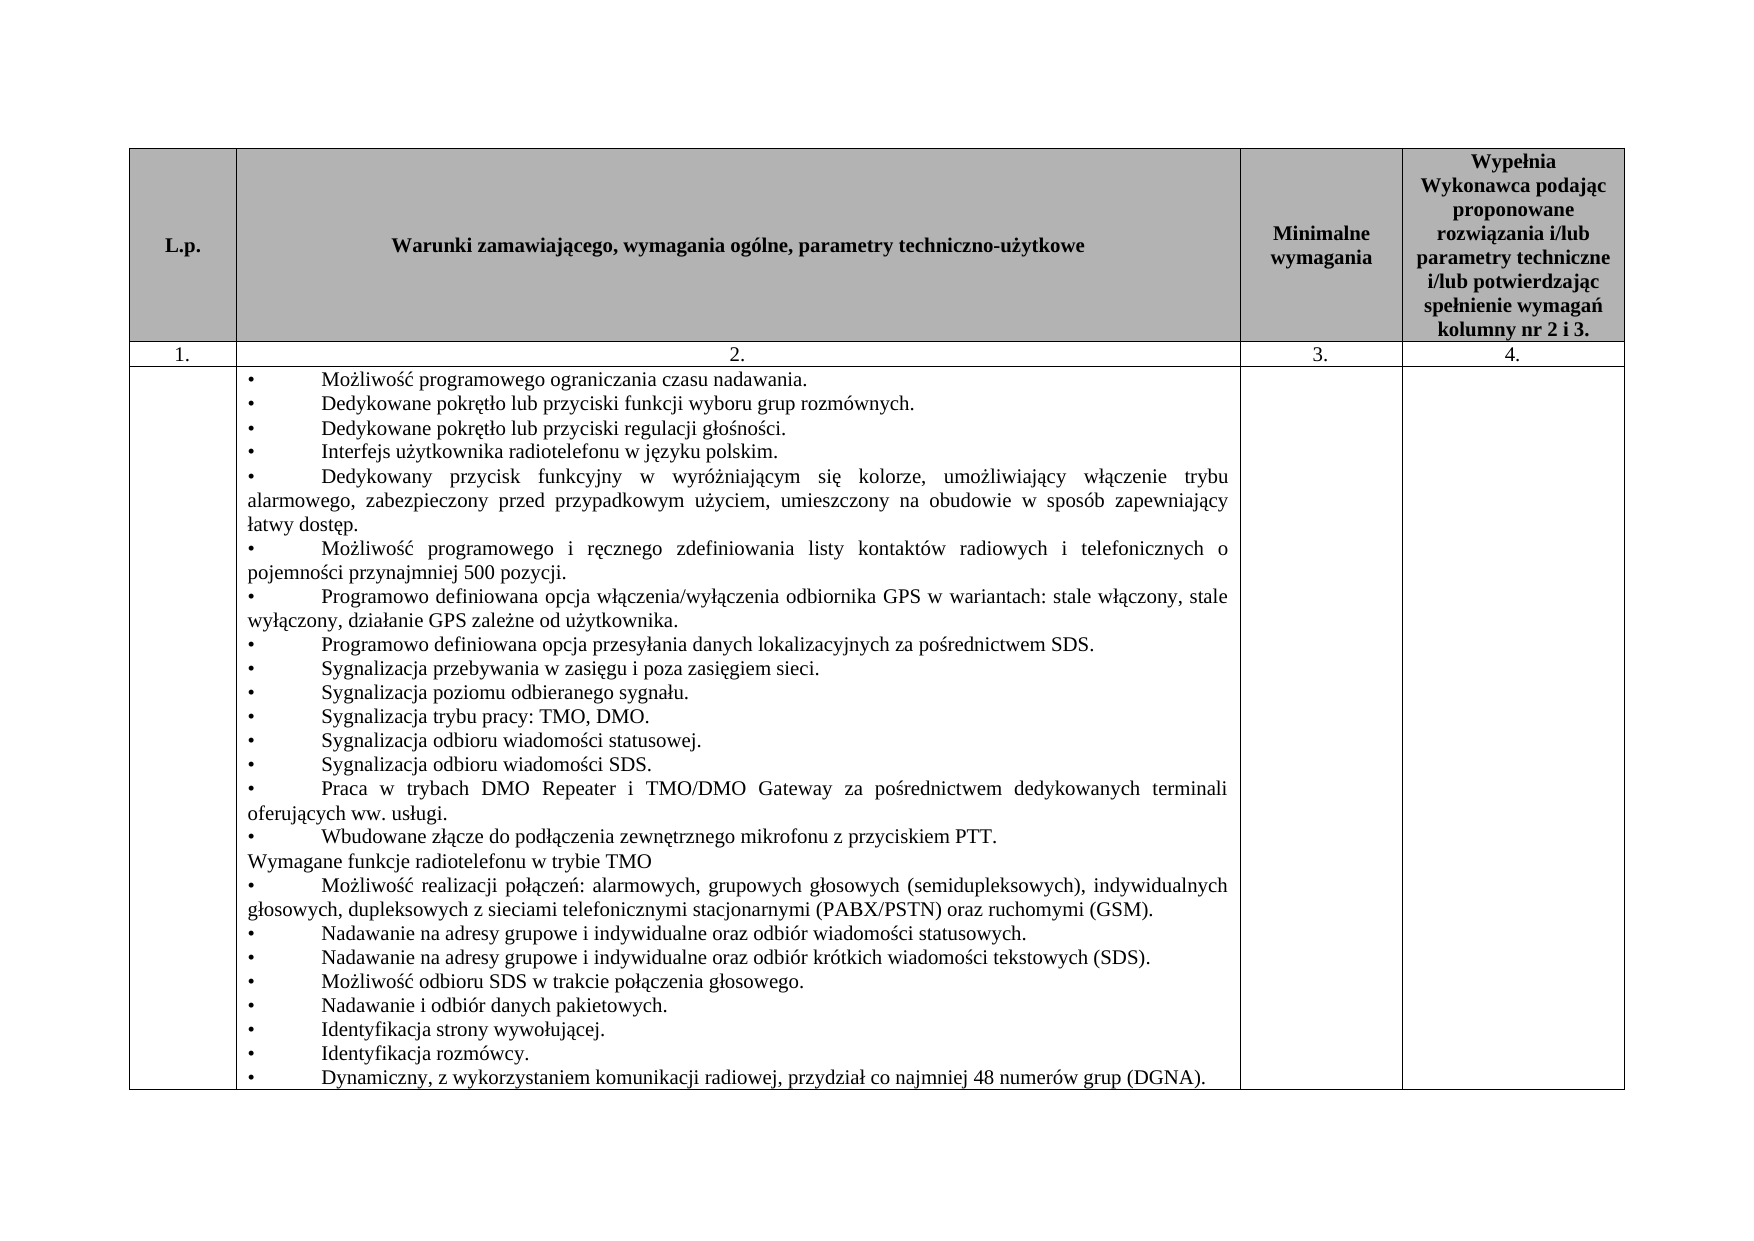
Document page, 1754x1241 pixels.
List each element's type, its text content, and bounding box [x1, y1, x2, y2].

table_cell [1241, 342, 1402, 366]
table_header Wypełnia Wykonawca podając proponowane rozwiązania i/lub parametry techniczne i/lub potwierdzając spełnienie wymagań kolumny nr 2 i 3. [1403, 149, 1624, 341]
table_header Warunki zamawiającego, wymagania ogólne, parametry techniczno-użytkowe [237, 149, 1240, 341]
table_header L.p. [130, 149, 236, 341]
table_cell [130, 367, 236, 1089]
table_header Minimalne wymagania [1241, 149, 1402, 341]
table_cell [237, 342, 1240, 366]
table_cell [1403, 342, 1624, 366]
table_cell [1241, 367, 1402, 1089]
table_cell [1403, 367, 1624, 1089]
table_cell [130, 342, 236, 366]
